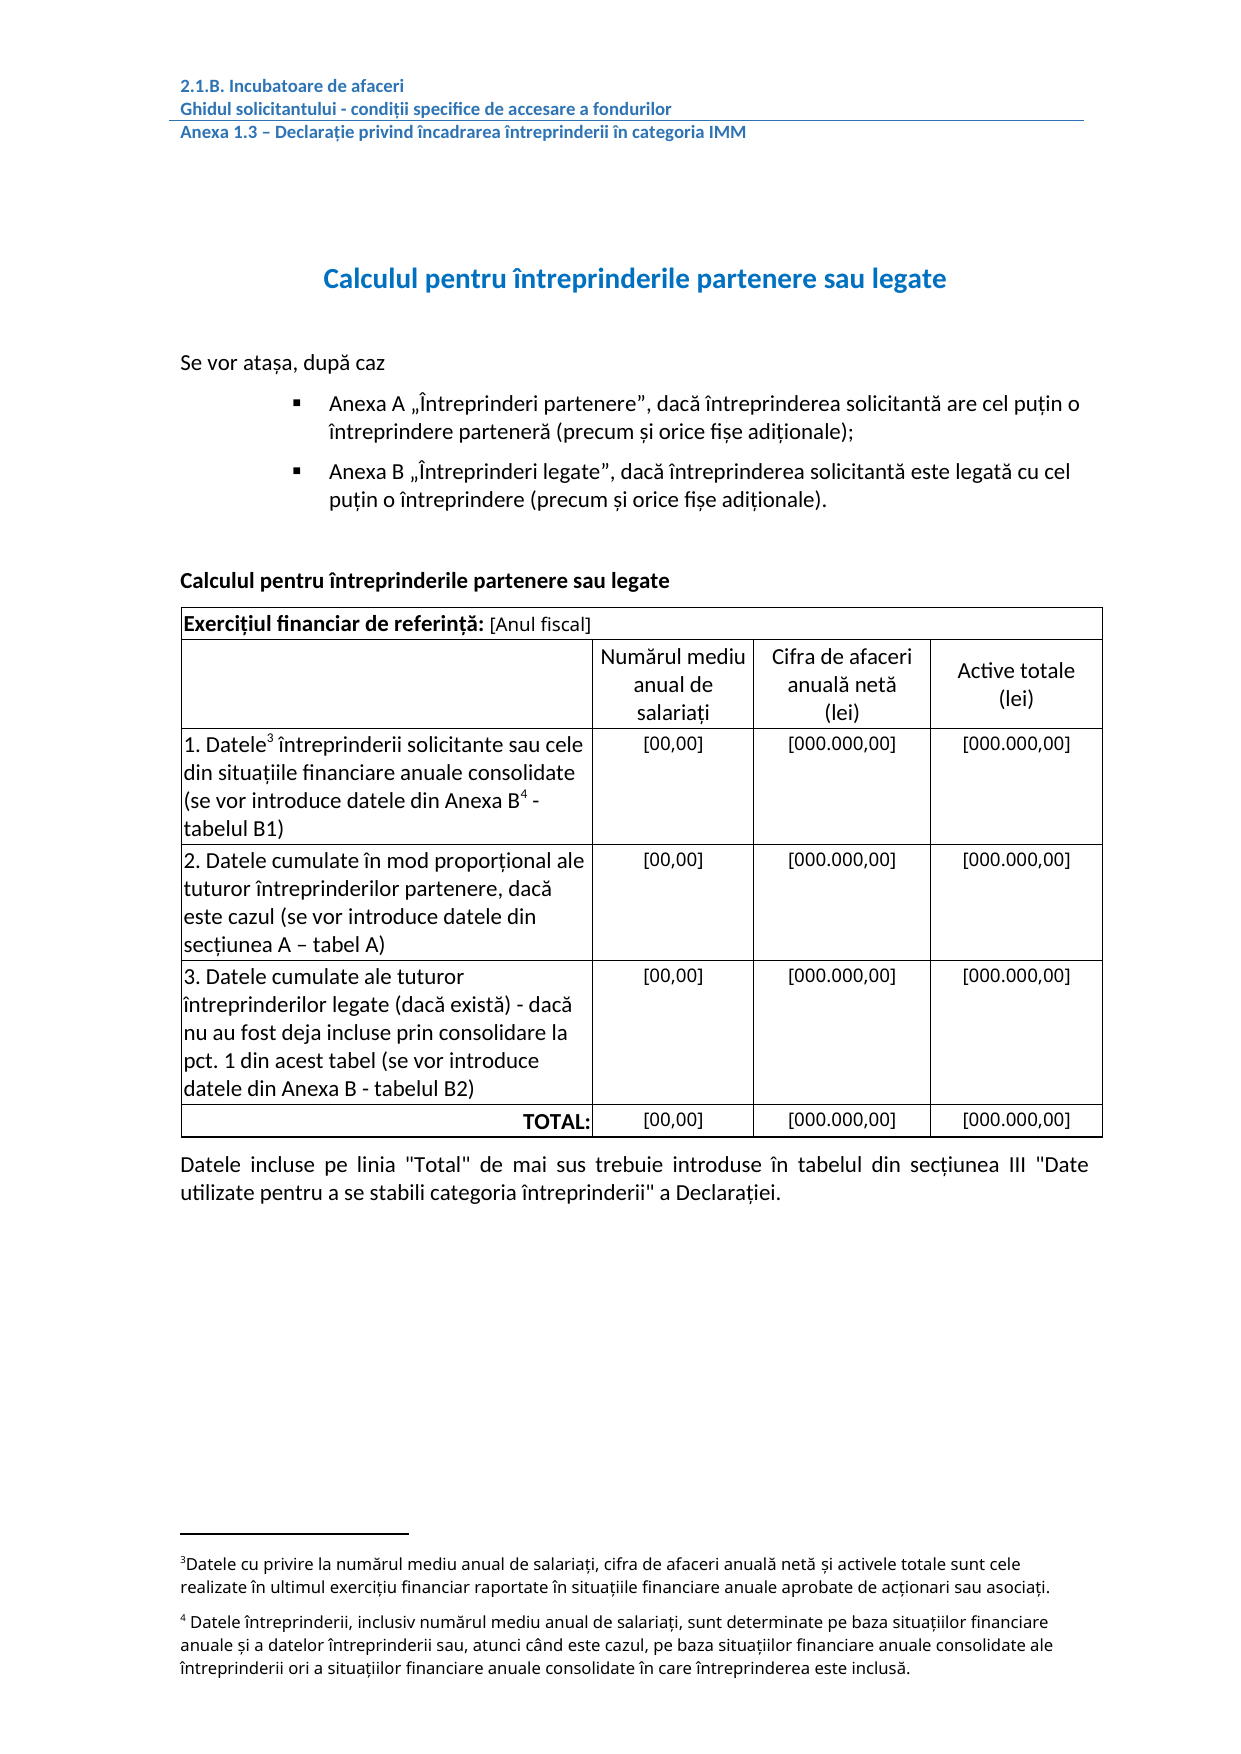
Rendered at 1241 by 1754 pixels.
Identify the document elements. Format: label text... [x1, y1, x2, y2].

table_cell [931, 845, 1102, 960]
table_cell Numărul mediu anual de salariaţi [593, 640, 753, 727]
table_cell 1. Datele întreprinderii solicitante sau cele din situaţiile financiare anuale consolidate (se vor introduce datele din Anexa B - tabelul B1) [182, 729, 592, 844]
table_cell [931, 961, 1102, 1104]
subtitle Calculul pentru întreprinderile partenere sau legate [180, 566, 1090, 594]
table_cell [593, 729, 753, 844]
table_cell [754, 961, 930, 1104]
table_cell 3. Datele cumulate ale tuturor întreprinderilor legate (dacă există) - dacă nu au fost deja incluse prin consolidare la pct. 1 din acest tabel (se vor introduce datele din Anexa B - tabelul B2) [182, 961, 592, 1104]
table_cell Cifra de afaceri anuală netă (lei) [754, 640, 930, 727]
subtitle Calculul pentru întreprinderile partenere sau legate [180, 260, 1090, 295]
table_cell 2. Datele cumulate în mod proporţional ale tuturor întreprinderilor partenere, dacă este cazul (se vor introduce datele din secţiunea A – tabel A) [182, 845, 592, 960]
text Se vor ataşa, după caz [180, 348, 1090, 376]
table_cell [754, 1105, 930, 1136]
table_cell [754, 845, 930, 960]
table_cell [182, 640, 592, 727]
list Anexa A „Întreprinderi partenere”, dacă întreprinderea solicitantă are cel puţin o întreprindere parteneră (precum şi orice fişe adiţionale); [291, 389, 1090, 445]
table_cell [593, 1105, 753, 1136]
table_cell [931, 729, 1102, 844]
table_cell [931, 1105, 1102, 1136]
table_cell TOTAL: [182, 1105, 592, 1136]
list Anexa B „Întreprinderi legate”, dacă întreprinderea solicitantă este legată cu cel puţin o întreprindere (precum şi orice fişe adiţionale). [291, 457, 1090, 513]
table_cell [593, 961, 753, 1104]
text Datele incluse pe linia "Total" de mai sus trebuie introduse în tabelul din secţiunea III "Date utilizate pentru a se stabili categoria întreprinderii" a Declaraţiei. [180, 1150, 1090, 1206]
table_cell Active totale (lei) [931, 640, 1102, 727]
table_header Exerciţiul financiar de referinţă: [182, 608, 1102, 639]
table_cell [593, 845, 753, 960]
table_cell [754, 729, 930, 844]
